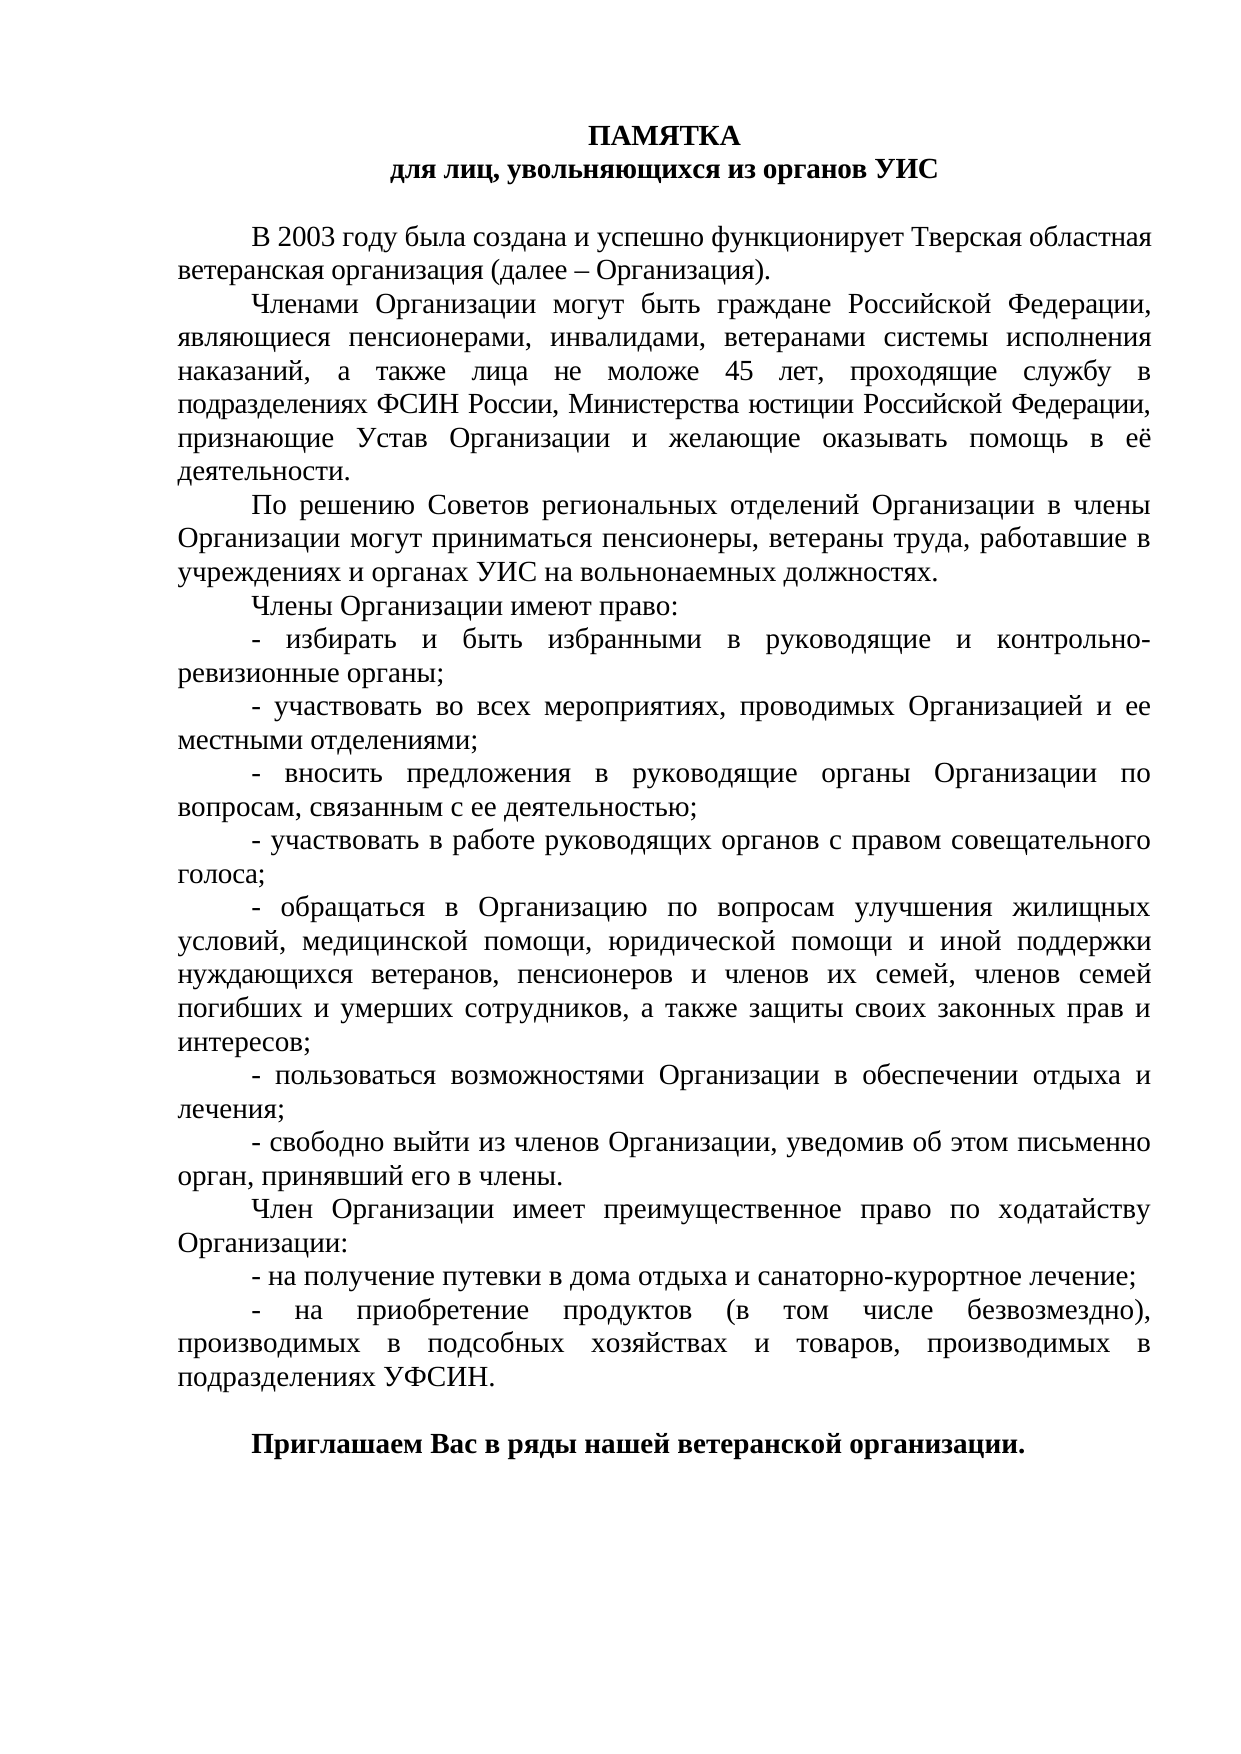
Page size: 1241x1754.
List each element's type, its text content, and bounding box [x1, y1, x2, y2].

text Члены Организации имеют право: [177, 588, 1152, 621]
list - обращаться в Организацию по вопросам улучшения жилищных условий, медицинской помощи, юридической помощи и иной поддержки нуждающихся ветеранов, пенсионеров и членов их семей, членов семей погибших и умерших сотрудников, а также защиты своих законных прав и интересов; [177, 889, 1152, 1057]
text По решению Советов региональных отделений Организации в члены Организации могут приниматься пенсионеры, ветераны труда, работавшие в учреждениях и органах УИС на вольнонаемных должностях. [177, 487, 1152, 588]
list - свободно выйти из членов Организации, уведомив об этом письменно орган, принявший его в члены. [177, 1124, 1152, 1191]
text ПАМЯТКА [177, 118, 1152, 152]
list - участвовать в работе руководящих органов с правом совещательного голоса; [177, 822, 1152, 889]
text В 2003 году была создана и успешно функционирует Тверская областная ветеранская организация (далее – Организация). [177, 219, 1152, 286]
list - на получение путевки в дома отдыха и санаторно-курортное лечение; [177, 1258, 1152, 1292]
text - на приобретение продуктов (в том числе безвозмездно), производимых в подсобных хозяйствах и товаров, производимых в подразделениях УФСИН. [177, 1292, 1152, 1393]
list - пользоваться возможностями Организации в обеспечении отдыха и лечения; [177, 1057, 1152, 1124]
text Член Организации имеет преимущественное право по ходатайству Организации: [177, 1191, 1152, 1258]
list - избирать и быть избранными в руководящие и контрольно-ревизионные органы; [177, 621, 1152, 688]
list - вносить предложения в руководящие органы Организации по вопросам, связанным с ее деятельностью; [177, 755, 1152, 822]
text Членами Организации могут быть граждане Российской Федерации, являющиеся пенсионерами, инвалидами, ветеранами системы исполнения наказаний, а также лица не моложе 45 лет, проходящие службу в подразделениях ФСИН России, Министерства юстиции Российской Федерации, признающие Устав Организации и желающие оказывать помощь в её деятельности. [177, 286, 1152, 487]
list - участвовать во всех мероприятиях, проводимых Организацией и ее местными отделениями; [177, 688, 1152, 755]
text Приглашаем Вас в ряды нашей ветеранской организации. [177, 1426, 1152, 1460]
text для лиц, увольняющихся из органов УИС [177, 152, 1152, 185]
